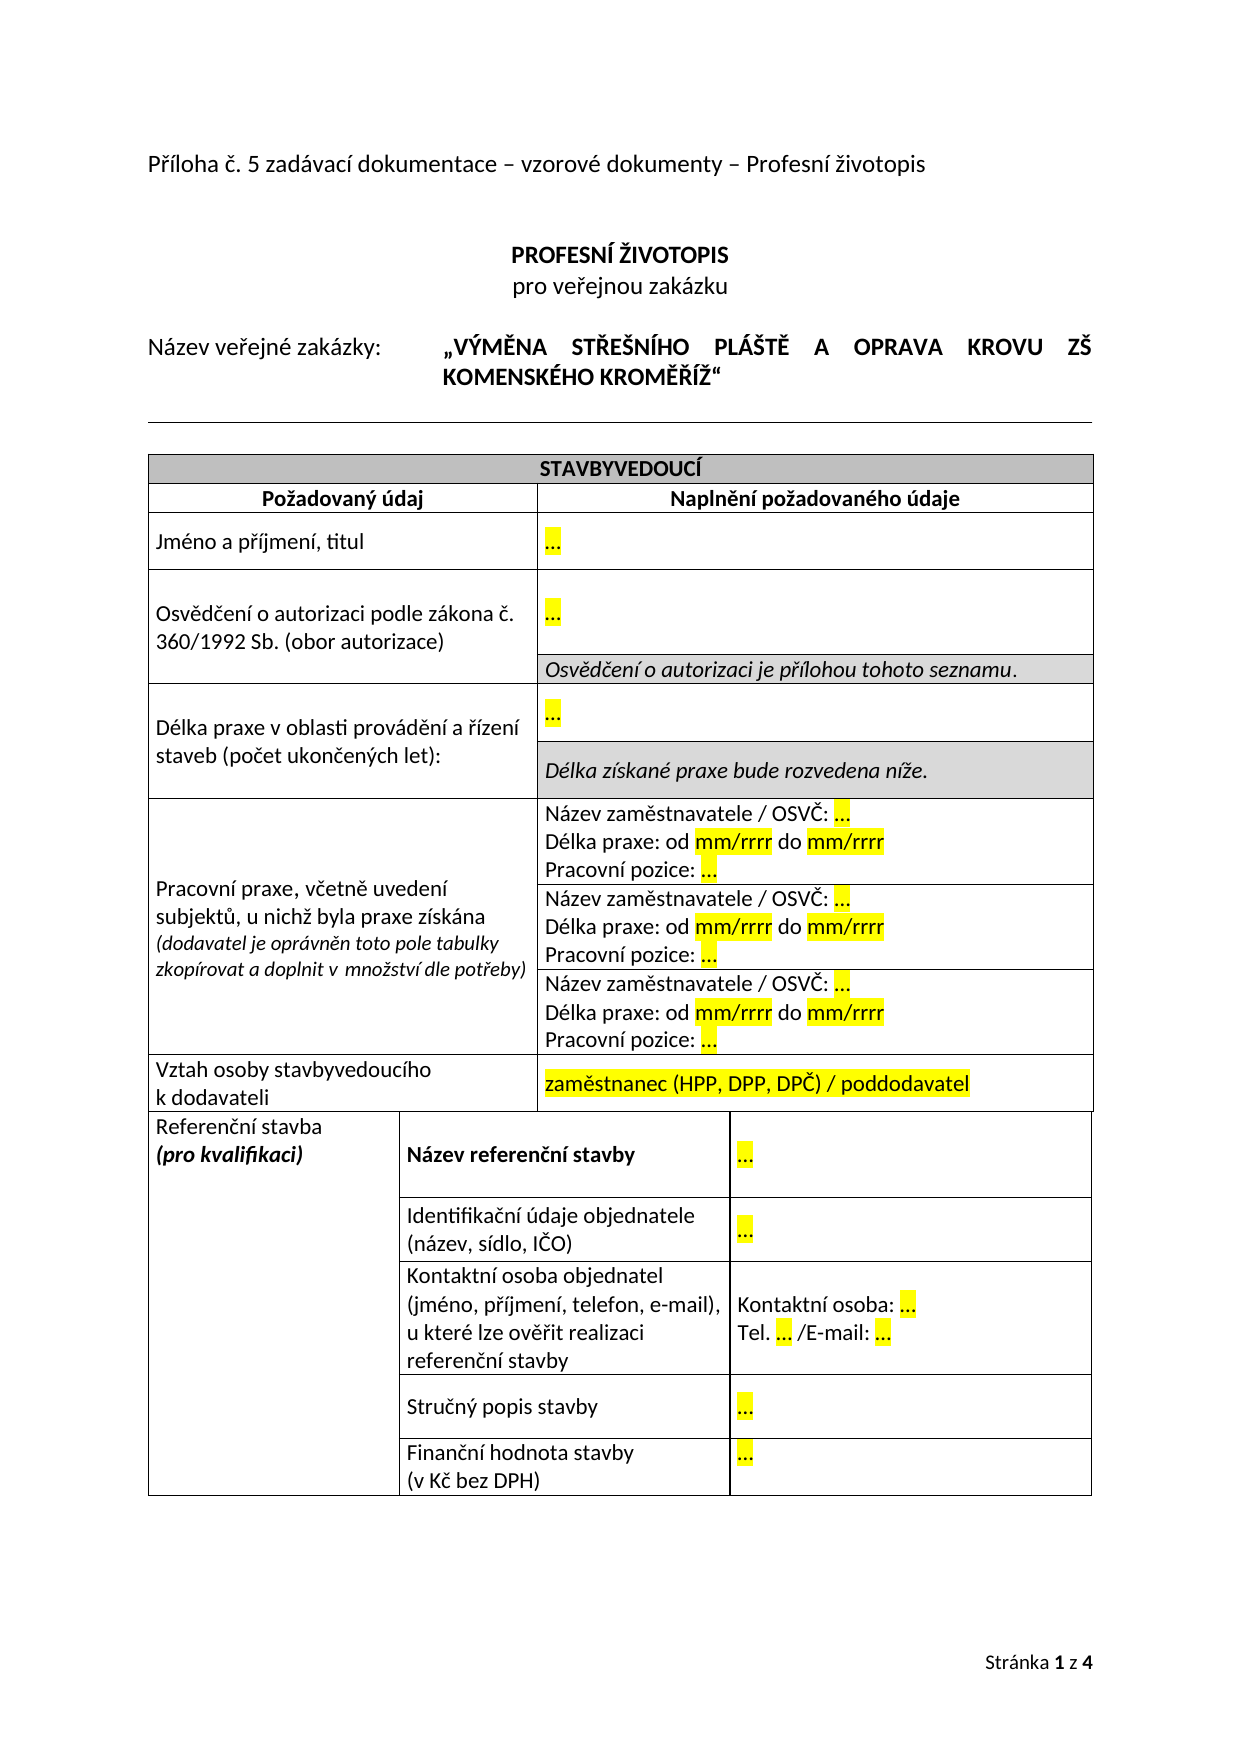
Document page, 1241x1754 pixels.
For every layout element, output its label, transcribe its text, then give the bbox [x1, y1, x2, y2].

table_cell … [538, 684, 1093, 741]
table_cell … [538, 513, 1093, 569]
table_cell Referenční stavba (pro kvalifikaci) [149, 1112, 399, 1494]
table_cell Osvědčení o autorizaci podle zákona č. 360/1992 Sb. (obor autorizace) [149, 570, 537, 683]
table_cell Délka praxe v oblasti provádění a řízení staveb (počet ukončených let): [149, 684, 537, 798]
table_cell Jméno a příjmení, titul [149, 513, 537, 569]
table_cell … [731, 1375, 1091, 1437]
table_cell Kontaktní osoba objednatel (jméno, příjmení, telefon, e-mail), u které lze ověřit realizaci referenční stavby [400, 1262, 729, 1374]
table_cell Stručný popis stavby [400, 1375, 729, 1437]
table_cell Finanční hodnota stavby (v Kč bez DPH) [400, 1439, 729, 1494]
table_cell Osvědčení o autorizaci je přílohou tohoto seznamu. [538, 655, 1093, 683]
table_cell Kontaktní osoba: … Tel. … /E-mail: … [731, 1262, 1091, 1374]
text Příloha č. 5 zadávací dokumentace – vzorové dokumenty – Profesní životopis [148, 148, 1092, 178]
text Profesní životopis [148, 239, 1092, 270]
table_cell Vztah osoby stavbyvedoucího k dodavateli [149, 1055, 537, 1111]
table_cell Identifikační údaje objednatele (název, sídlo, IČO) [400, 1198, 729, 1261]
table_cell … [538, 570, 1093, 654]
table_cell … [731, 1112, 1091, 1197]
text Název veřejné zakázky: „VÝMĚNA STŘEŠNÍHO PLÁŠTĚ A OPRAVA KROVU ZŠ KOMENSKÉHO KROMĚŘÍŽ“ [148, 331, 1092, 392]
table_cell zaměstnanec (HPP, DPP, DPČ) / poddodavatel [538, 1055, 1093, 1111]
table_cell Pracovní praxe, včetně uvedení subjektů, u nichž byla praxe získána (dodavatel je oprávněn toto pole tabulky zkopírovat a doplnit v množství dle potřeby) [149, 799, 537, 1054]
table_cell Název zaměstnavatele / OSVČ: … Délka praxe: od mm/rrrr do mm/rrrr Pracovní pozice: … [538, 799, 1093, 883]
table_cell … [731, 1198, 1091, 1261]
table_cell Název zaměstnavatele / OSVČ: … Délka praxe: od mm/rrrr do mm/rrrr Pracovní pozice: … [538, 885, 1093, 968]
table_cell Název referenční stavby [400, 1112, 729, 1197]
table_cell … [731, 1439, 1091, 1494]
table_cell Naplnění požadovaného údaje [538, 484, 1093, 512]
text pro veřejnou zakázku [148, 270, 1092, 300]
table_cell Název zaměstnavatele / OSVČ: … Délka praxe: od mm/rrrr do mm/rrrr Pracovní pozice: … [538, 970, 1093, 1054]
table_header stavbyvedoucí [149, 455, 1093, 483]
table_cell Délka získané praxe bude rozvedena níže. [538, 742, 1093, 798]
table_cell Požadovaný údaj [149, 484, 537, 512]
